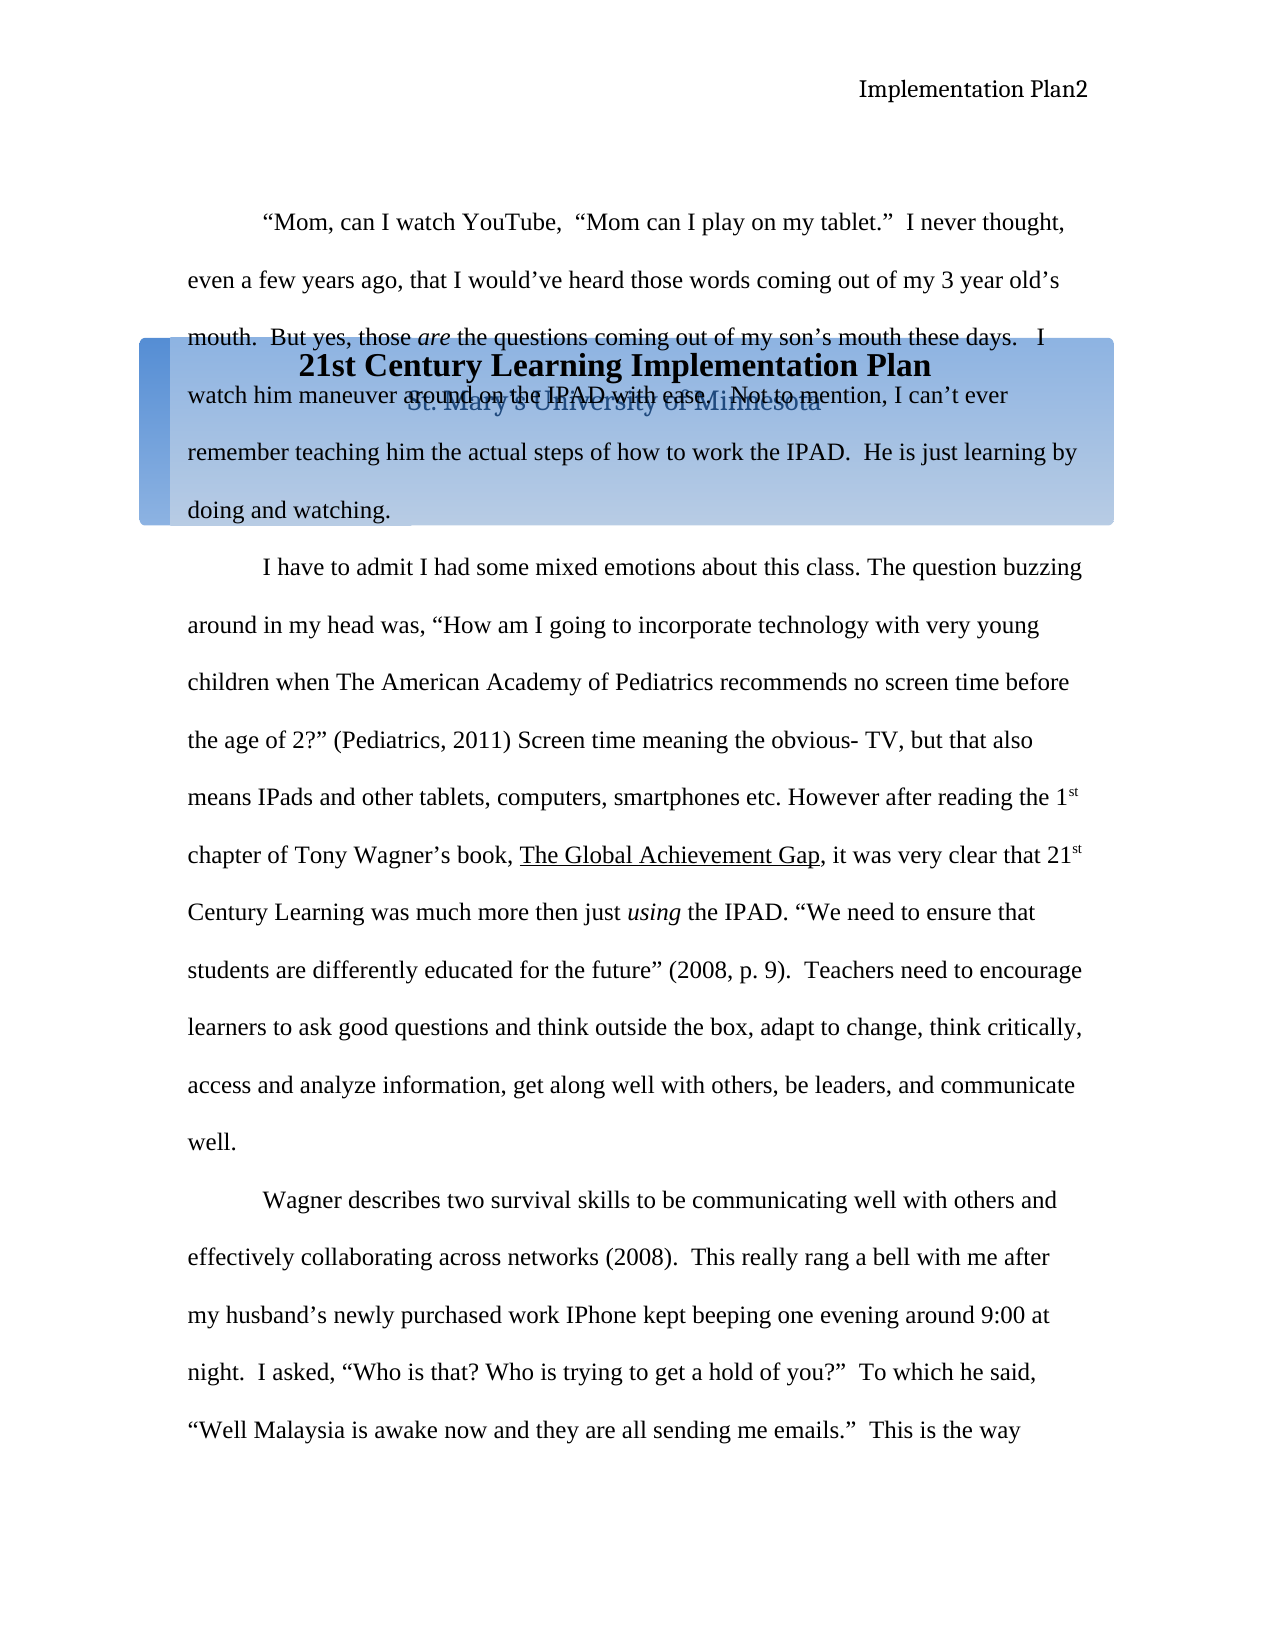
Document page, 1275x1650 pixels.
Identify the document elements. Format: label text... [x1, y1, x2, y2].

text “Mom, can I watch YouTube, “Mom can I play on my tablet.” I never thought, even a few years ago, that I would’ve heard those words coming out of my 3 year old’s mouth. But yes, those are the questions coming out of my son’s mouth these days. I watch him maneuver around on the IPAD with ease. Not to mention, I can’t ever remember teaching him the actual steps of how to work the IPAD. He is just learning by doing and watching. [187, 207, 1087, 524]
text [187, 1185, 1087, 1444]
text I have to admit I had some mixed emotions about this class. The question buzzing around in my head was, “How am I going to incorporate technology with very young children when The American Academy of Pediatrics recommends no screen time before the age of 2?” Screen time meaning the obvious- TV, but that also means IPads and other tablets, computers, smartphones etc. However after reading the 1st chapter of Tony Wagner’s book, The Global Achievement Gap, it was very clear that 21st Century Learning was much more then just using the IPAD. “We need to ensure that students are differently educated for the future” . Teachers need to encourage learners to ask good questions and think outside the box, adapt to change, think critically, access and analyze information, get along well with others, be leaders, and communicate well. [187, 552, 1087, 1156]
